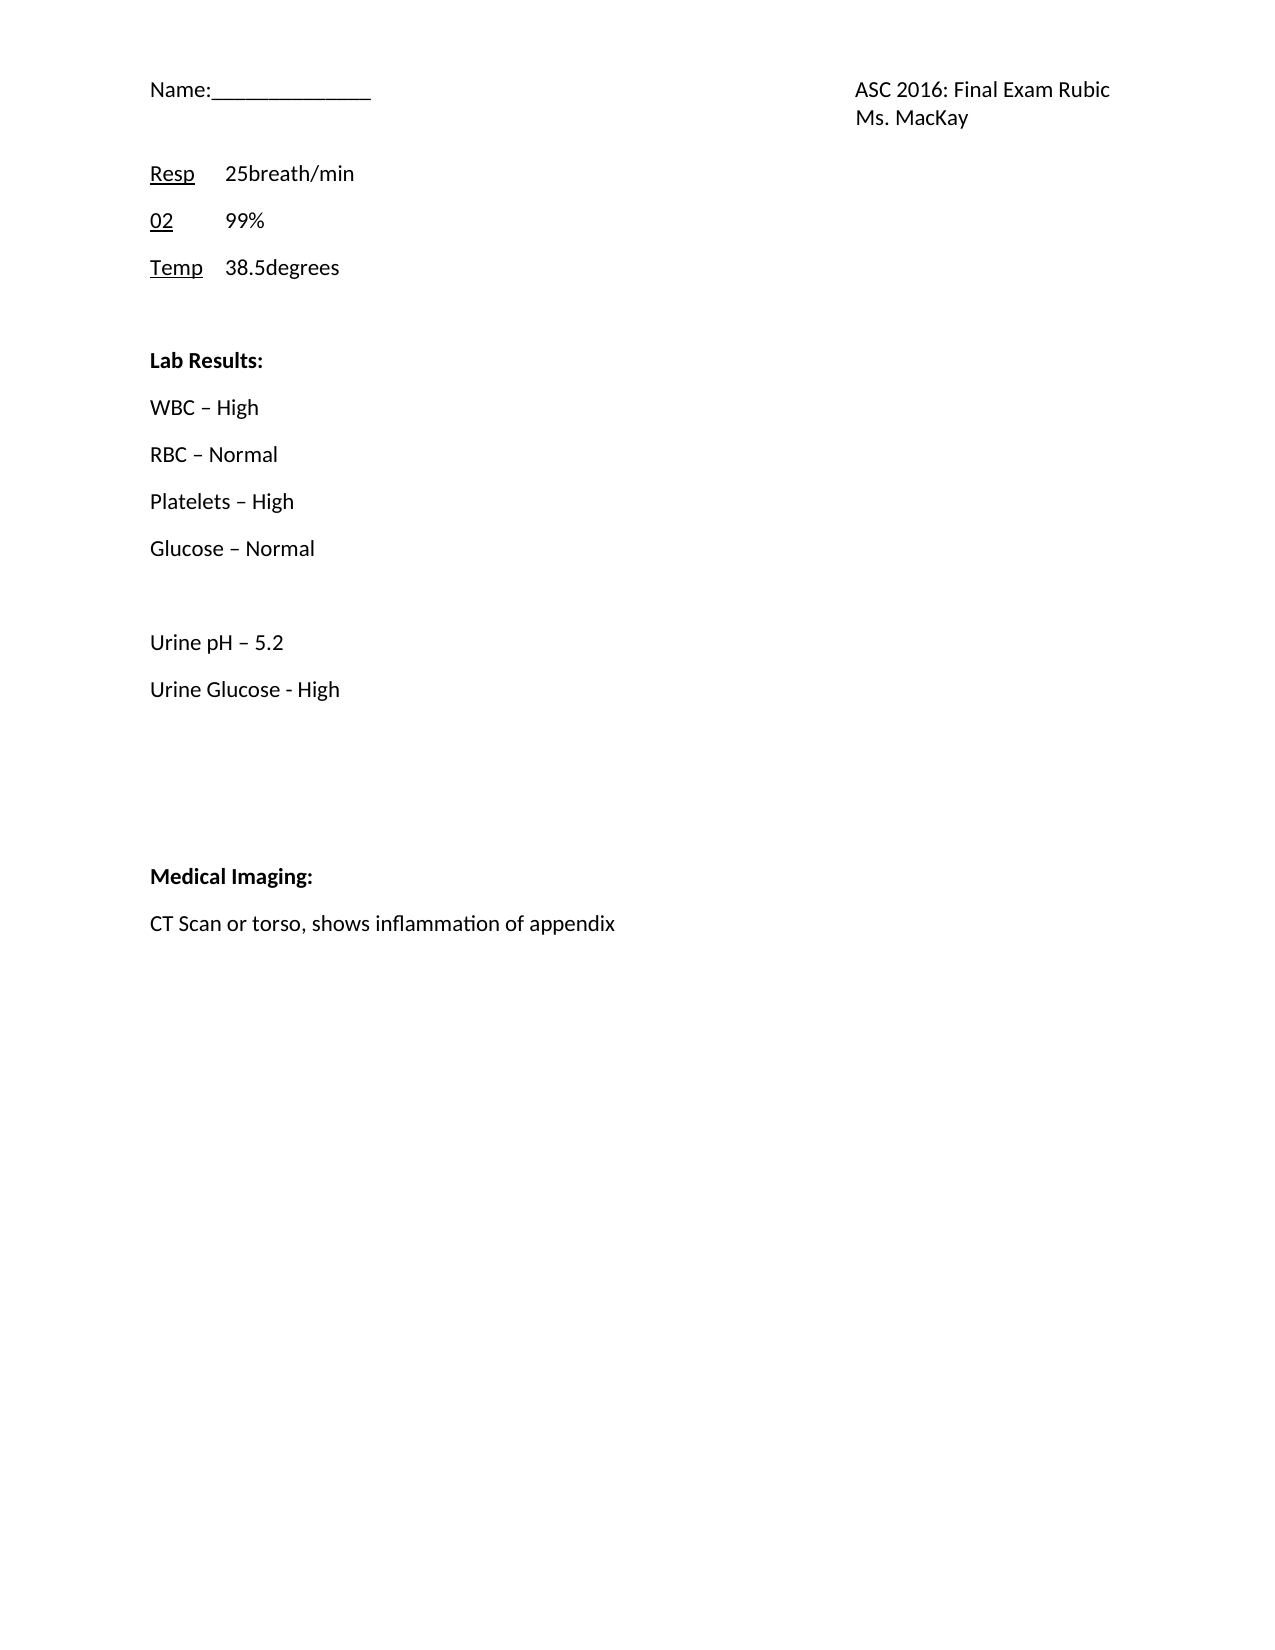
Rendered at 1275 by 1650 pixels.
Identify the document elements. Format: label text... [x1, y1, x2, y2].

text Urine Glucose - High [150, 675, 1125, 703]
text Lab Results: [150, 347, 1125, 374]
text WBC – High [150, 393, 1125, 421]
text Temp 38.5degrees [150, 253, 1125, 281]
text Medical Imaging: [150, 862, 1125, 890]
text Platelets – High [150, 487, 1125, 515]
text CT Scan or torso, shows inflammation of appendix [150, 909, 1125, 937]
text Glucose – Normal [150, 534, 1125, 562]
text Urine pH – 5.2 [150, 628, 1125, 656]
text 02 99% [150, 206, 1125, 234]
text Resp 25breath/min [150, 159, 1125, 187]
text RBC – Normal [150, 440, 1125, 468]
